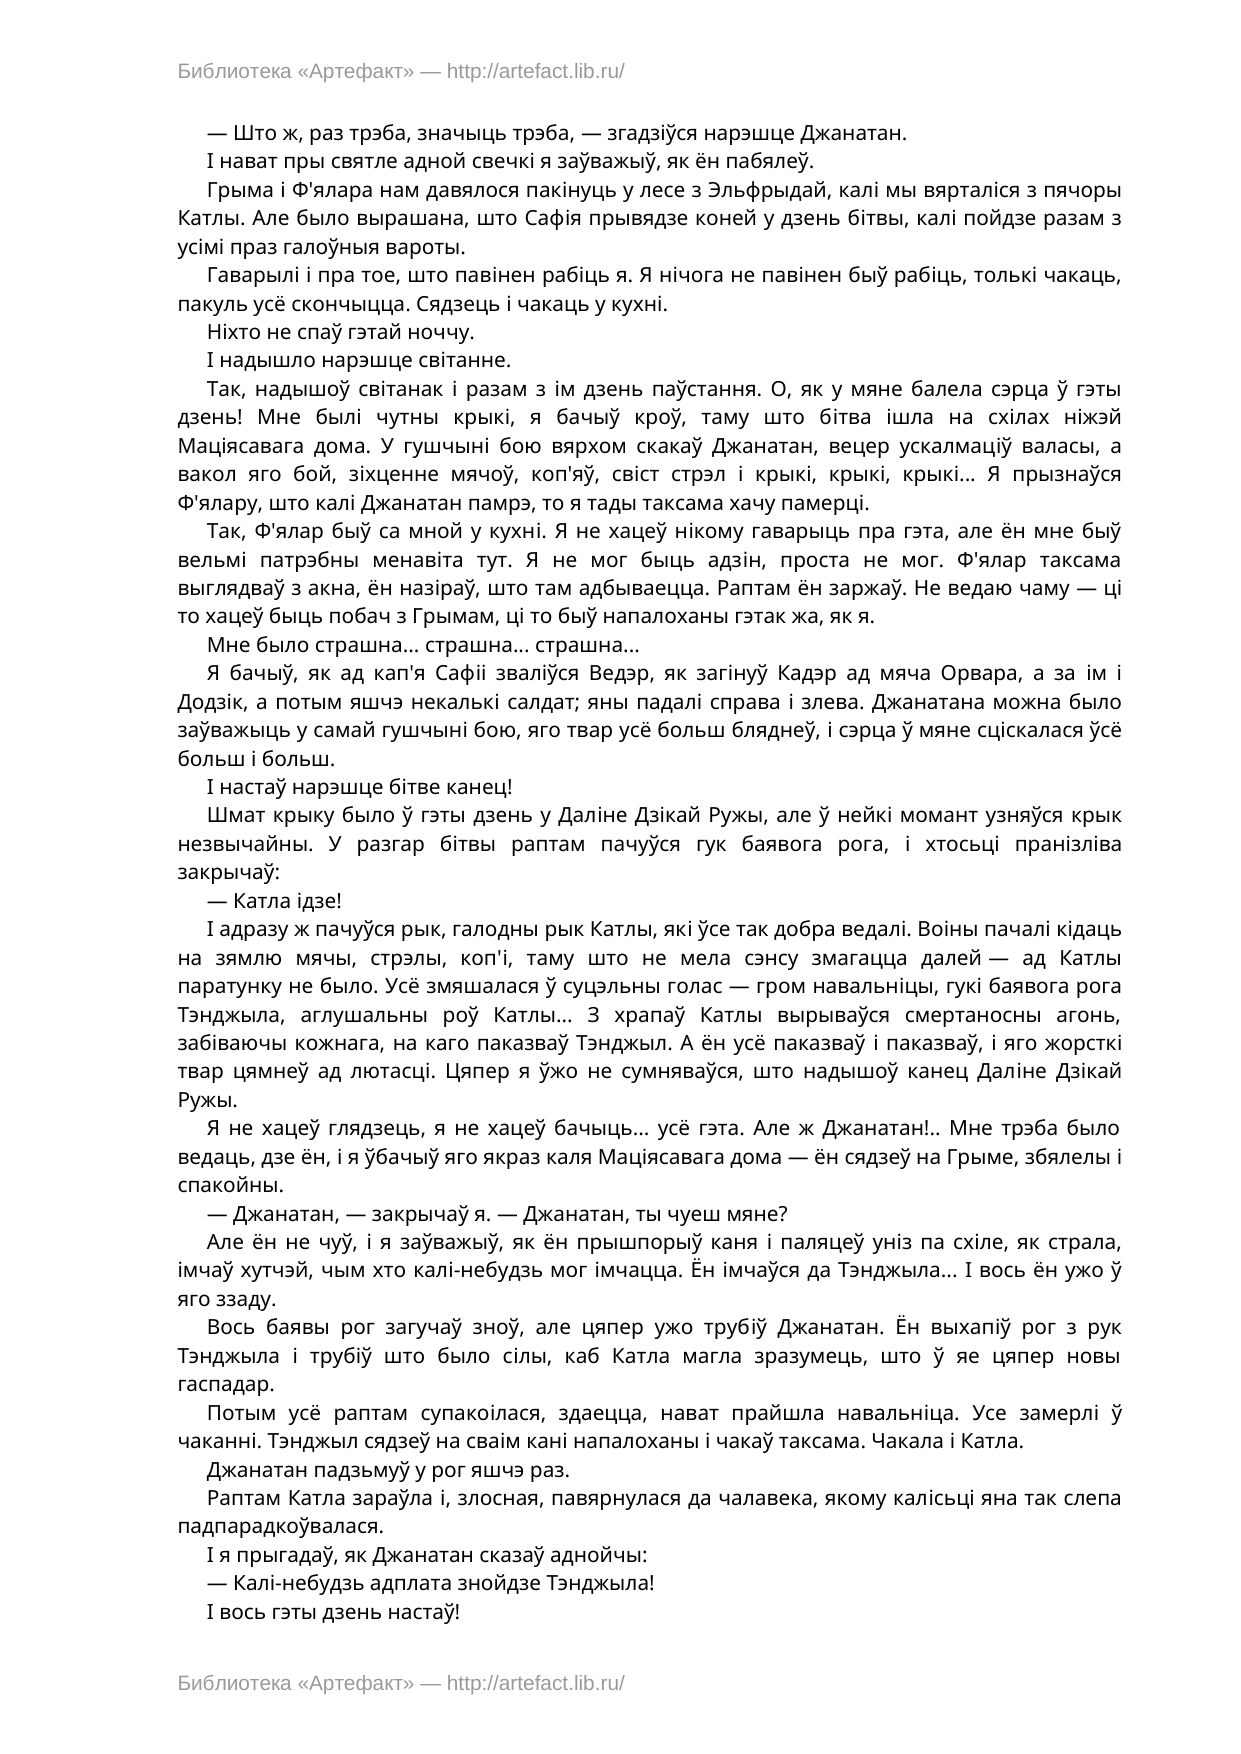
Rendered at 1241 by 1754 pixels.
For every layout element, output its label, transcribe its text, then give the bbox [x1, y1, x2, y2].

text Вось баявы рог загучаў зноў, але цяпер ужо трубiў Джанатан. Ён выхапiў рог з рук Тэнджыла i трубiў што было сiлы, каб Катла магла зразумець, што ў яе цяпер новы гаспадар. [177, 1312, 1122, 1398]
text I я прыгадаў, як Джанатан сказаў аднойчы: [177, 1540, 1122, 1568]
text Шмат крыку было ў гэты дзень у Далiне Дзiкай Ружы, але ў нейкi момант узняўся крык незвычайны. У разгар бiтвы раптам пачуўся гук баявога рога, i хтосьцi пранiзлiва закрычаў: [177, 801, 1122, 886]
text — Джанатан, — закрычаў я. — Джанатан, ты чуеш мяне? [177, 1199, 1122, 1227]
text Раптам Катла зараўла i, злосная, павярнулася да чалавека, якому калiсьцi яна так слепа падпарадкоўвалася. [177, 1483, 1122, 1540]
text I надышло нарэшце свiтанне. [177, 346, 1122, 374]
text Нiхто не спаў гэтай ноччу. [177, 317, 1122, 346]
text Грыма i Ф'ялара нам давялося пакiнуць у лесе з Эльфрыдай, калi мы вярталiся з пячоры Катлы. Але было вырашана, што Сафiя прывядзе коней у дзень бiтвы, калi пойдзе разам з усiмi праз галоўныя вароты. [177, 175, 1122, 260]
text Мне было страшна... страшна... страшна... [177, 630, 1122, 658]
text I вось гэты дзень настаў! [177, 1597, 1122, 1625]
text Потым усё раптам супакоiлася, здаецца, нават прайшла навальнiца. Усе замерлi ў чаканнi. Тэнджыл сядзеў на сваiм канi напалоханы i чакаў таксама. Чакала i Катла. [177, 1398, 1122, 1455]
text Так, Ф'ялар быў са мной у кухнi. Я не хацеў нiкому гаварыць пра гэта, але ён мне быў вельмi патрэбны менавiта тут. Я не мог быць адзiн, проста не мог. Ф'ялар таксама выглядваў з акна, ён назiраў, што там адбываецца. Раптам ён заржаў. Не ведаю чаму — цi то хацеў быць побач з Грымам, цi то быў напалоханы гэтак жа, як я. [177, 516, 1122, 630]
text Гаварылi i пра тое, што павiнен рабiць я. Я нiчога не павiнен быў рабiць, толькi чакаць, пакуль усё скончыцца. Сядзець i чакаць у кухнi. [177, 260, 1122, 317]
text — Што ж, раз трэба, значыць трэба, — згадзiўся нарэшце Джанатан. [177, 118, 1122, 147]
text — Катла iдзе! [177, 886, 1122, 914]
text I настаў нарэшце бiтве канец! [177, 772, 1122, 801]
text I нават пры святле адной свечкi я заўважыў, як ён пабялеў. [177, 147, 1122, 175]
text Джанатан падзьмуў у рог яшчэ раз. [177, 1455, 1122, 1483]
text Але ён не чуў, i я заўважыў, як ён прышпорыў каня i паляцеў унiз па схiле, як страла, iмчаў хутчэй, чым хто калi-небудзь мог iмчацца. Ён iмчаўся да Тэнджыла... I вось ён ужо ў яго ззаду. [177, 1227, 1122, 1312]
text — Калi-небудзь адплата знойдзе Тэнджыла! [177, 1568, 1122, 1597]
text Я не хацеў глядзець, я не хацеў бачыць... усё гэта. Але ж Джанатан!.. Мне трэба было ведаць, дзе ён, i я ўбачыў яго якраз каля Мацiясавага дома — ён сядзеў на Грыме, збялелы i спакойны. [177, 1113, 1122, 1199]
text I адразу ж пачуўся рык, галодны рык Катлы, якi ўсе так добра ведалi. Воiны пачалi кiдаць на зямлю мячы, стрэлы, коп'i, таму што не мела сэнсу змагацца далей — ад Катлы паратунку не было. Усё змяшалася ў суцэльны голас — гром навальнiцы, гукi баявога рога Тэнджыла, аглушальны роў Катлы... З храпаў Катлы вырываўся смертаносны агонь, забiваючы кожнага, на каго паказваў Тэнджыл. А ён усё паказваў i паказваў, i яго жорсткi твар цямнеў ад лютасцi. Цяпер я ўжо не сумняваўся, што надышоў канец Далiне Дзiкай Ружы. [177, 914, 1122, 1113]
text Я бачыў, як ад кап'я Сафii звалiўся Ведэр, як загiнуў Кадэр ад мяча Орвара, а за iм i Додзiк, а потым яшчэ некалькi салдат; яны падалi справа i злева. Джанатана можна было заўважыць у самай гушчынi бою, яго твар усё больш бляднеў, i сэрца ў мяне сцiскалася ўсё больш i больш. [177, 658, 1122, 772]
text Так, надышоў свiтанак i разам з iм дзень паўстання. О, як у мяне балела сэрца ў гэты дзень! Мне былi чутны крыкi, я бачыў кроў, таму што бiтва iшла на схiлах нiжэй Мацiясавага дома. У гушчынi бою вярхом скакаў Джанатан, вецер ускалмацiў валасы, а вакол яго бой, зiхценне мячоў, коп'яў, свiст стрэл i крыкi, крыкi, крыкi... Я прызнаўся Ф'ялару, што калi Джанатан памрэ, то я тады таксама хачу памерцi. [177, 374, 1122, 516]
